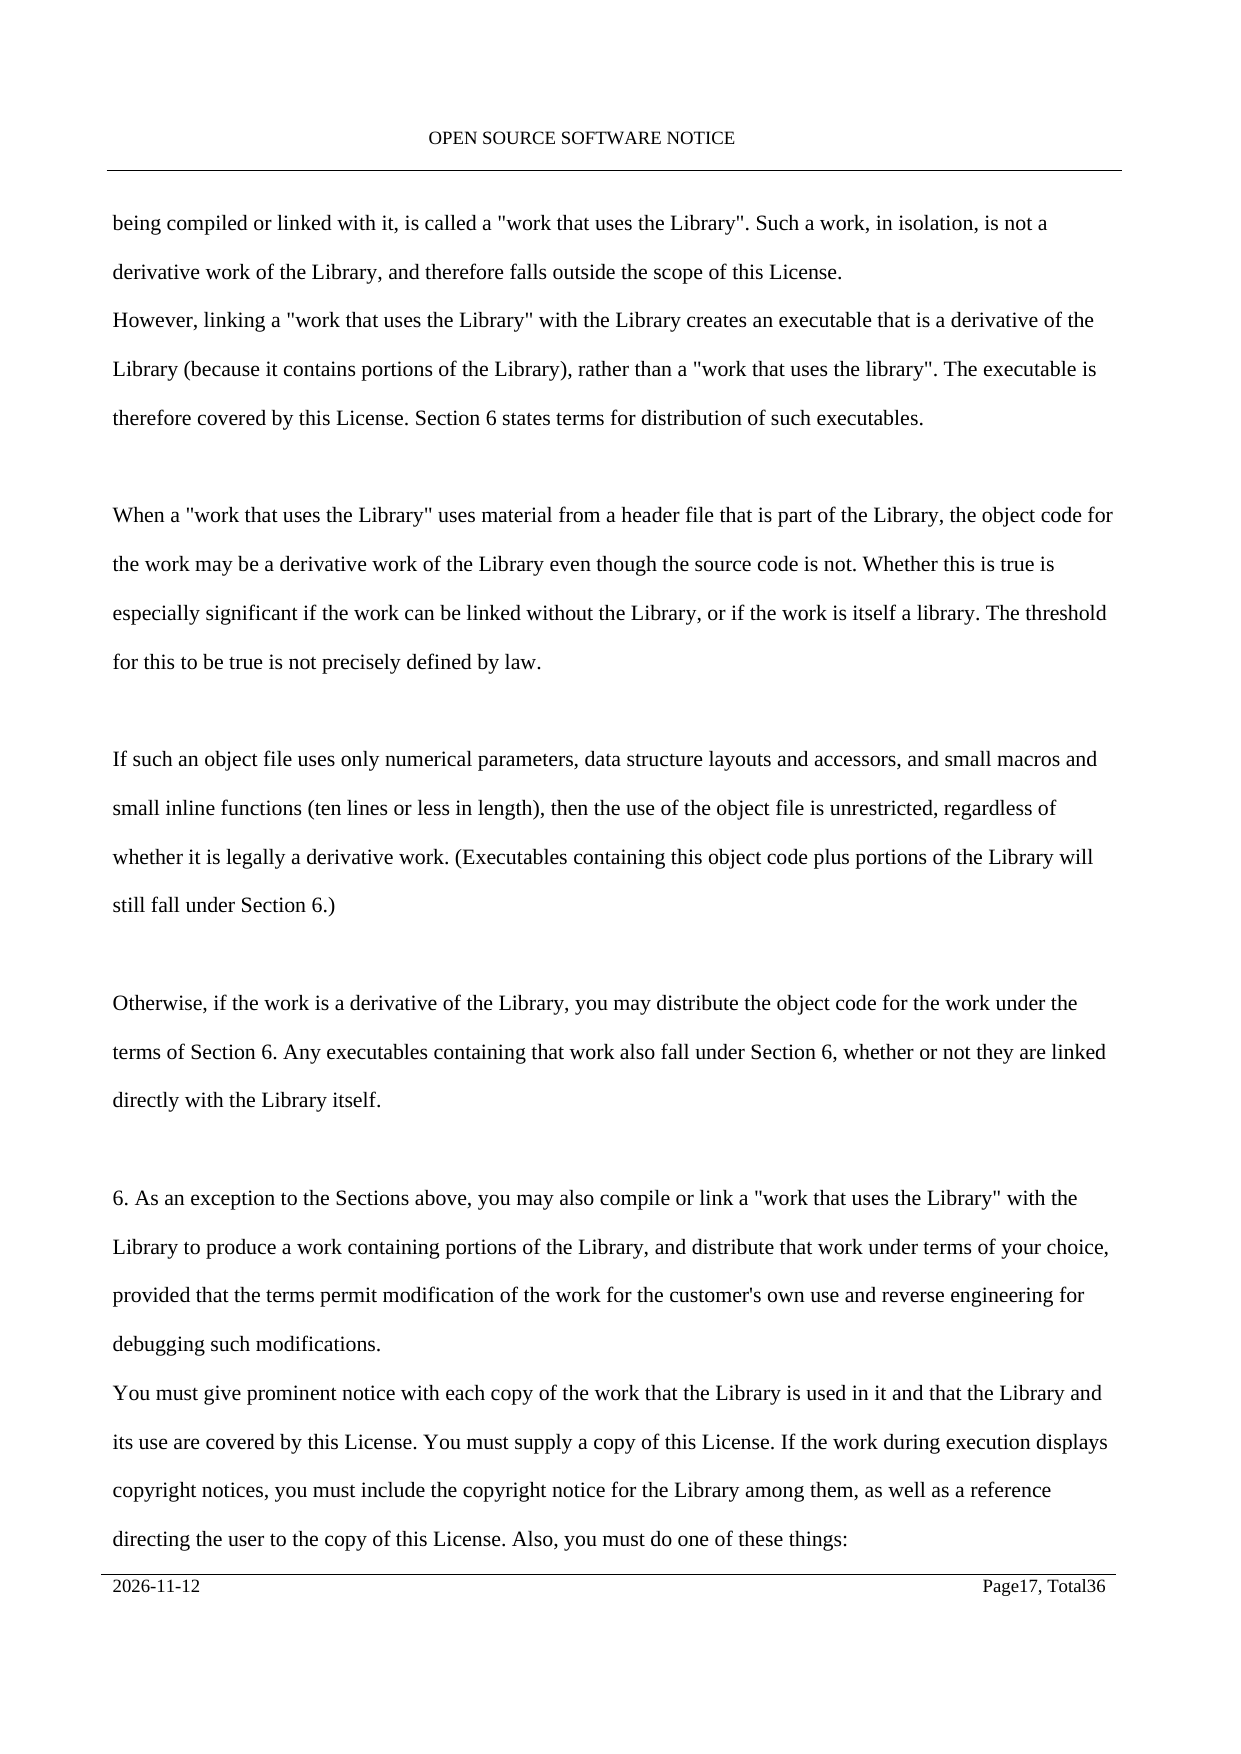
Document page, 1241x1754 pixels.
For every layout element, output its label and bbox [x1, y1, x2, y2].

text [112, 206, 1128, 1555]
